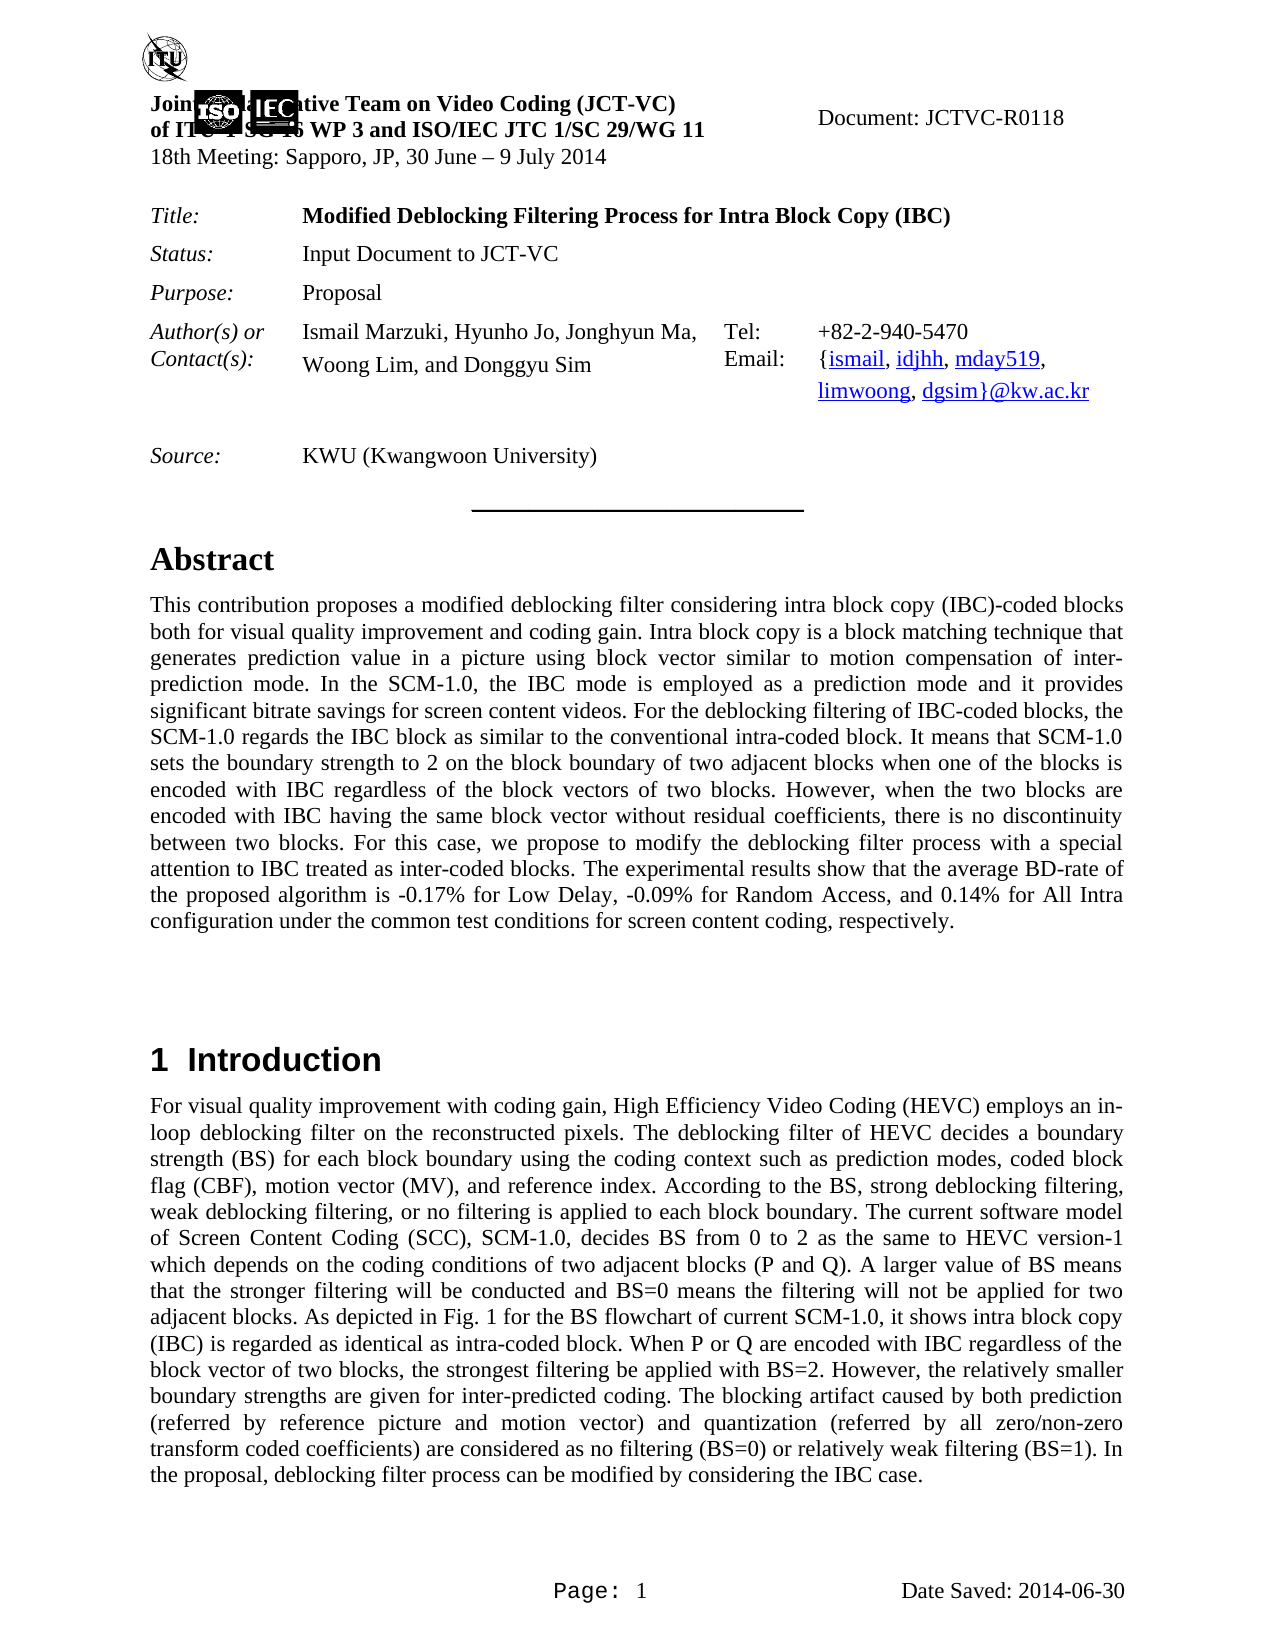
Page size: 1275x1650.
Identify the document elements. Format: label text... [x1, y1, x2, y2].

table_header Title: [139, 195, 291, 234]
picture [250, 90, 299, 134]
table_cell Ismail Marzuki, Hyunho Jo, Jonghyun Ma, Woong Lim, and Donggyu Sim [291, 312, 713, 436]
table_cell Status: [139, 234, 291, 273]
subtitle Abstract [150, 539, 1125, 577]
subtitle Introduction [150, 1040, 1125, 1078]
table_header Document: JCTVC-R0118 [806, 90, 1136, 169]
table_header Joint Collaborative Team on Video Coding (JCT-VC) of ITU-T SG 16 WP 3 and ISO/IEC JTC 1/SC 29/WG 11 18th Meeting: Sapporo, JP, 30 June – 9 July 2014 [139, 90, 806, 169]
table_cell +82-2-940-5470 {ismail, idjhh, mday519, limwoong, dgsim}@kw.ac.kr [806, 312, 1136, 436]
table_cell Tel: Email: [713, 312, 806, 436]
text _____________________________ [150, 487, 1125, 514]
table_cell KWU (Kwangwoon University) [291, 436, 1136, 475]
picture [194, 90, 243, 134]
text For visual quality improvement with coding gain, High Efficiency Video Coding (HEVC) employs an in-loop deblocking filter on the reconstructed pixels. The deblocking filter of HEVC decides a boundary strength (BS) for each block boundary using the coding context such as prediction modes, coded block flag (CBF), motion vector (MV), and reference index. According to the BS, strong deblocking filtering, weak deblocking filtering, or no filtering is applied to each block boundary. The current software model of Screen Content Coding (SCC), SCM-1.0, decides BS from 0 to 2 as the same to HEVC version-1 which depends on the coding conditions of two adjacent blocks (P and Q). A larger value of BS means that the stronger filtering will be conducted and BS=0 means the filtering will not be applied for two adjacent blocks. As depicted in Fig. 1 for the BS flowchart of current SCM-1.0, it shows intra block copy (IBC) is regarded as identical as intra-coded block. When P or Q are encoded with IBC regardless of the block vector of two blocks, the strongest filtering be applied with BS=2. However, the relatively smaller boundary strengths are given for inter-predicted coding. The blocking artifact caused by both prediction (referred by reference picture and motion vector) and quantization (referred by all zero/non-zero transform coded coefficients) are considered as no filtering (BS=0) or relatively weak filtering (BS=1). In the proposal, deblocking filter process can be modified by considering the IBC case. [150, 1093, 1125, 1488]
table_cell Input Document to JCT-VC [291, 234, 1136, 273]
table_header Modified Deblocking Filtering Process for Intra Block Copy (IBC) [291, 195, 1136, 234]
table_cell Source: [139, 436, 291, 475]
table_cell Proposal [291, 273, 1136, 312]
table_cell Author(s) or Contact(s): [139, 312, 291, 436]
table_cell Purpose: [139, 273, 291, 312]
text This contribution proposes a modified deblocking filter considering intra block copy (IBC)-coded blocks both for visual quality improvement and coding gain. Intra block copy is a block matching technique that generates prediction value in a picture using block vector similar to motion compensation of inter-prediction mode. In the SCM-1.0, the IBC mode is employed as a prediction mode and it provides significant bitrate savings for screen content videos. For the deblocking filtering of IBC-coded blocks, the SCM-1.0 regards the IBC block as similar to the conventional intra-coded block. It means that SCM-1.0 sets the boundary strength to 2 on the block boundary of two adjacent blocks when one of the blocks is encoded with IBC regardless of the block vectors of two blocks. However, when the two blocks are encoded with IBC having the same block vector without residual coefficients, there is no discontinuity between two blocks. For this case, we propose to modify the deblocking filter process with a special attention to IBC treated as inter-coded blocks. The experimental results show that the average BD-rate of the proposed algorithm is -0.17% for Low Delay, -0.09% for Random Access, and 0.14% for All Intra configuration under the common test conditions for screen content coding, respectively. [150, 591, 1125, 934]
